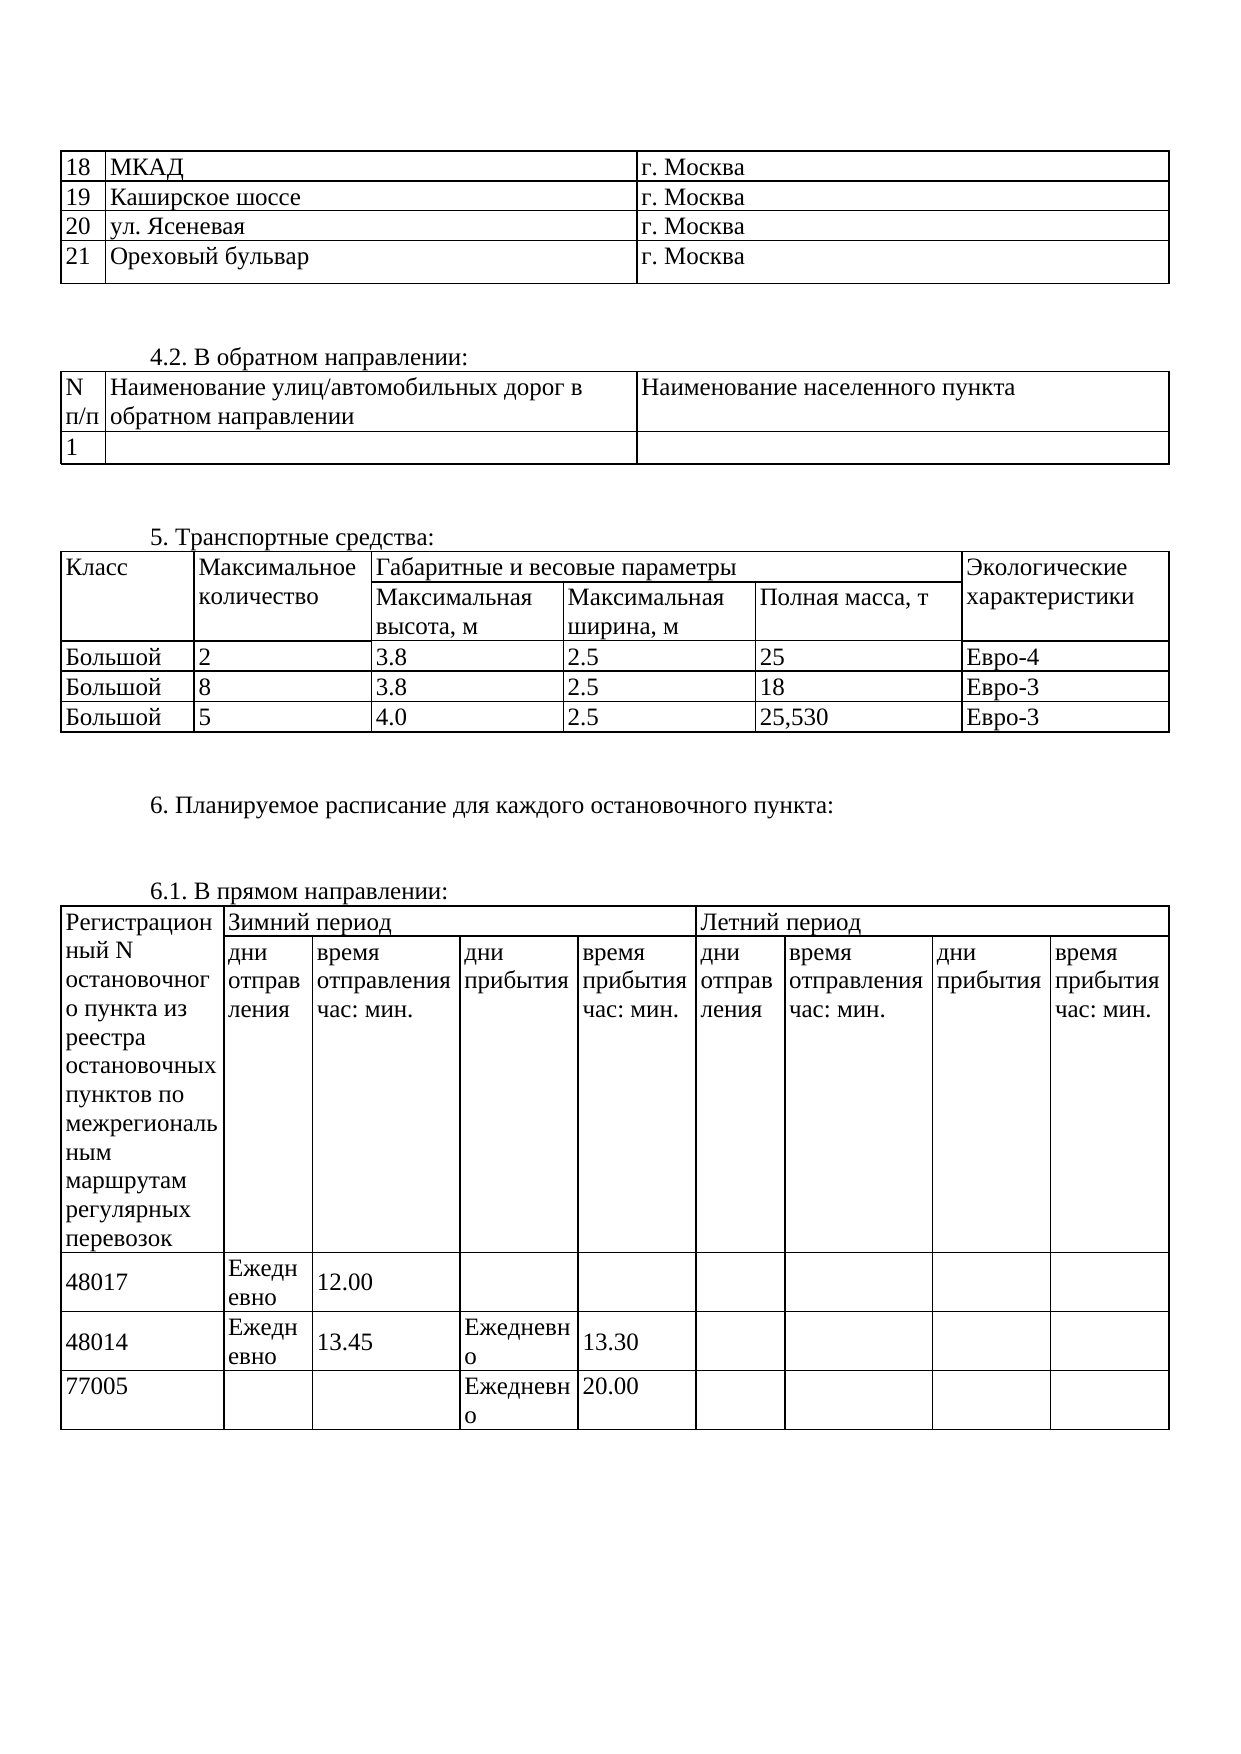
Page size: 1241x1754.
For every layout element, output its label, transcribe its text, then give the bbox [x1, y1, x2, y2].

table_cell 20.00 [579, 1371, 695, 1429]
table_cell 25,530 [756, 702, 961, 731]
table_cell Евро-3 [963, 672, 1168, 701]
table_cell [933, 1371, 1050, 1429]
table_cell [638, 432, 1168, 463]
table_cell Большой [62, 642, 193, 670]
table_cell 3.8 [372, 672, 563, 701]
text 6. Планируемое расписание для каждого остановочного пункта: [150, 790, 1090, 819]
table_cell дни отправления [225, 937, 312, 1252]
table_header Летний период [697, 907, 1168, 935]
table_cell Максимальная ширина, м [564, 583, 755, 640]
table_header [62, 907, 223, 1252]
table_header Габаритные и весовые параметры [372, 552, 961, 581]
table_cell время отправления час: мин. [313, 937, 459, 1252]
table_cell [1051, 1312, 1168, 1370]
table_cell Большой [62, 672, 193, 701]
table_cell [933, 1312, 1050, 1370]
table_header Наименование населенного пункта [638, 372, 1168, 431]
table_header N п/п [62, 372, 105, 431]
table_cell [313, 1371, 459, 1429]
text 4.2. В обратном направлении: [150, 342, 1090, 371]
table_header Наименование улиц/автомобильных дорог в обратном направлении [106, 372, 636, 431]
table_cell Евро-4 [963, 642, 1168, 670]
table_cell время прибытия час: мин. [579, 937, 695, 1252]
text 5. Транспортные средства: [150, 522, 1090, 551]
table_cell время отправления час: мин. [786, 937, 932, 1252]
table_header Экологические характеристики [963, 552, 1168, 640]
table_cell 48017 [62, 1253, 223, 1311]
table_cell [933, 1253, 1050, 1311]
table_cell 2 [195, 642, 371, 670]
table_cell г. Москва [638, 182, 1168, 209]
table_header Класс [62, 552, 193, 640]
table_cell Ежедневно [225, 1312, 312, 1370]
table_cell 5 [195, 702, 371, 731]
table_cell 77005 [62, 1371, 223, 1429]
table_cell 48014 [62, 1312, 223, 1370]
table_cell 13.45 [313, 1312, 459, 1370]
table_cell [579, 1253, 695, 1311]
table_cell дни отправления [697, 937, 784, 1252]
table_cell [225, 1371, 312, 1429]
table_cell [697, 1312, 784, 1370]
table_cell 8 [195, 672, 371, 701]
table_cell 21 [62, 241, 105, 283]
table_cell 4.0 [372, 702, 563, 731]
table_cell [106, 432, 636, 463]
table_cell Большой [62, 702, 193, 731]
table_cell г. Москва [638, 152, 1168, 180]
table_cell [786, 1371, 932, 1429]
table_cell 25 [756, 641, 961, 670]
table_cell 18 [756, 672, 961, 701]
table_cell 3.8 [372, 641, 563, 670]
table_cell Каширское шоссе [106, 182, 636, 209]
table_cell МКАД [106, 152, 636, 180]
table_cell Ежедневно [461, 1371, 577, 1429]
table_cell [1051, 1253, 1168, 1311]
table_cell дни прибытия [461, 937, 577, 1252]
table_cell ул. Ясеневая [106, 211, 636, 239]
table_cell г. Москва [638, 241, 1168, 283]
table_cell Полная масса, т [756, 583, 961, 640]
table_header Максимальное количество [195, 552, 371, 640]
table_cell Максимальная высота, м [372, 583, 563, 640]
table_cell [697, 1253, 784, 1311]
table_cell Ежедневно [225, 1253, 312, 1311]
table_header Зимний период [225, 907, 695, 935]
table_cell [461, 1253, 577, 1311]
table_cell 2.5 [564, 702, 755, 731]
table_cell 18 [62, 152, 105, 180]
table_cell 20 [62, 211, 105, 239]
table_cell г. Москва [638, 211, 1168, 239]
table_cell Ежедневно [461, 1312, 577, 1370]
table_cell 2.5 [564, 672, 755, 701]
table_cell дни прибытия [933, 937, 1050, 1252]
table_cell 12.00 [313, 1253, 459, 1311]
table_cell [697, 1371, 784, 1429]
table_cell Ореховый бульвар [106, 241, 636, 283]
table_cell 2.5 [564, 641, 755, 670]
table_cell Евро-3 [963, 702, 1168, 731]
text 6.1. В прямом направлении: [150, 876, 1090, 905]
table_cell 19 [62, 182, 105, 209]
table_cell 1 [62, 432, 105, 463]
table_cell [786, 1312, 932, 1370]
table_cell время прибытия час: мин. [1051, 937, 1168, 1252]
table_cell 13.30 [579, 1312, 695, 1370]
table_cell [786, 1253, 932, 1311]
table_cell [1051, 1371, 1168, 1429]
